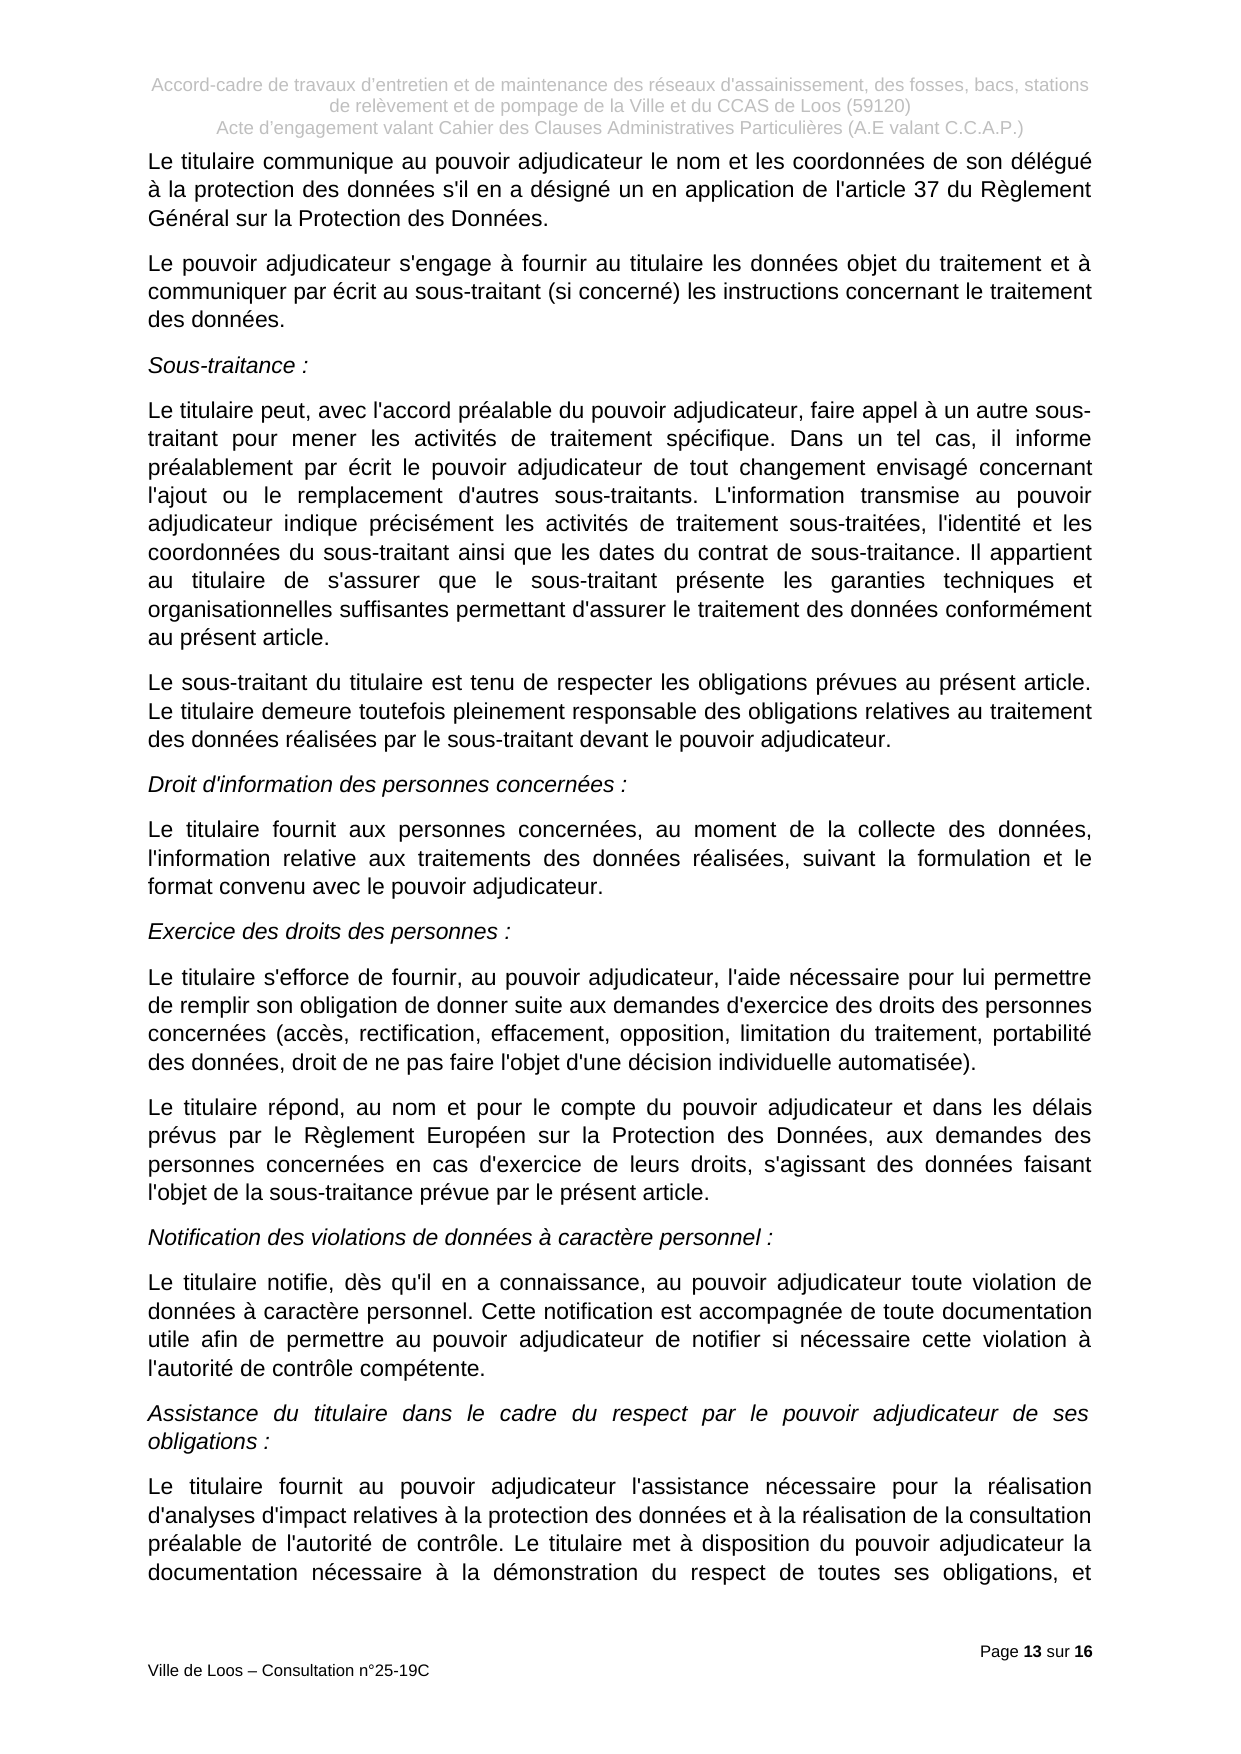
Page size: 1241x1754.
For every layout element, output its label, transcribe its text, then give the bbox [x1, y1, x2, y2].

text Exercice des droits des personnes : [148, 918, 1093, 945]
text Sous-traitance : [148, 352, 1093, 378]
text Notification des violations de données à caractère personnel : [148, 1224, 1093, 1251]
text Le titulaire répond, au nom et pour le compte du pouvoir adjudicateur et dans les délais prévus par le Règlement Européen sur la Protection des Données, aux demandes des personnes concernées en cas d'exercice de leurs droits, s'agissant des données faisant l'objet de la sous-traitance prévue par le présent article. [148, 1094, 1093, 1206]
text Assistance du titulaire dans le cadre du respect par le pouvoir adjudicateur de ses obligations : [148, 1400, 1093, 1454]
text Le titulaire notifie, dès qu'il en a connaissance, au pouvoir adjudicateur toute violation de données à caractère personnel. Cette notification est accompagnée de toute documentation utile afin de permettre au pouvoir adjudicateur de notifier si nécessaire cette violation à l'autorité de contrôle compétente. [148, 1269, 1093, 1381]
text Le sous-traitant du titulaire est tenu de respecter les obligations prévues au présent article. Le titulaire demeure toutefois pleinement responsable des obligations relatives au traitement des données réalisées par le sous-traitant devant le pouvoir adjudicateur. [148, 669, 1093, 752]
text Le titulaire peut, avec l'accord préalable du pouvoir adjudicateur, faire appel à un autre sous-traitant pour mener les activités de traitement spécifique. Dans un tel cas, il informe préalablement par écrit le pouvoir adjudicateur de tout changement envisagé concernant l'ajout ou le remplacement d'autres sous-traitants. L'information transmise au pouvoir adjudicateur indique précisément les activités de traitement sous-traitées, l'identité et les coordonnées du sous-traitant ainsi que les dates du contrat de sous-traitance. Il appartient au titulaire de s'assurer que le sous-traitant présente les garanties techniques et organisationnelles suffisantes permettant d'assurer le traitement des données conformément au présent article. [148, 397, 1093, 651]
text Le titulaire s'efforce de fournir, au pouvoir adjudicateur, l'aide nécessaire pour lui permettre de remplir son obligation de donner suite aux demandes d'exercice des droits des personnes concernées (accès, rectification, effacement, opposition, limitation du traitement, portabilité des données, droit de ne pas faire l'objet d'une décision individuelle automatisée). [148, 963, 1093, 1075]
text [148, 1473, 1093, 1585]
text Le pouvoir adjudicateur s'engage à fournir au titulaire les données objet du traitement et à communiquer par écrit au sous-traitant (si concerné) les instructions concernant le traitement des données. [148, 249, 1093, 333]
text Droit d'information des personnes concernées : [148, 771, 1093, 798]
text Le titulaire communique au pouvoir adjudicateur le nom et les coordonnées de son délégué à la protection des données s'il en a désigné un en application de l'article 37 du Règlement Général sur la Protection des Données. [148, 148, 1093, 231]
text Le titulaire fournit aux personnes concernées, au moment de la collecte des données, l'information relative aux traitements des données réalisées, suivant la formulation et le format convenu avec le pouvoir adjudicateur. [148, 816, 1093, 899]
